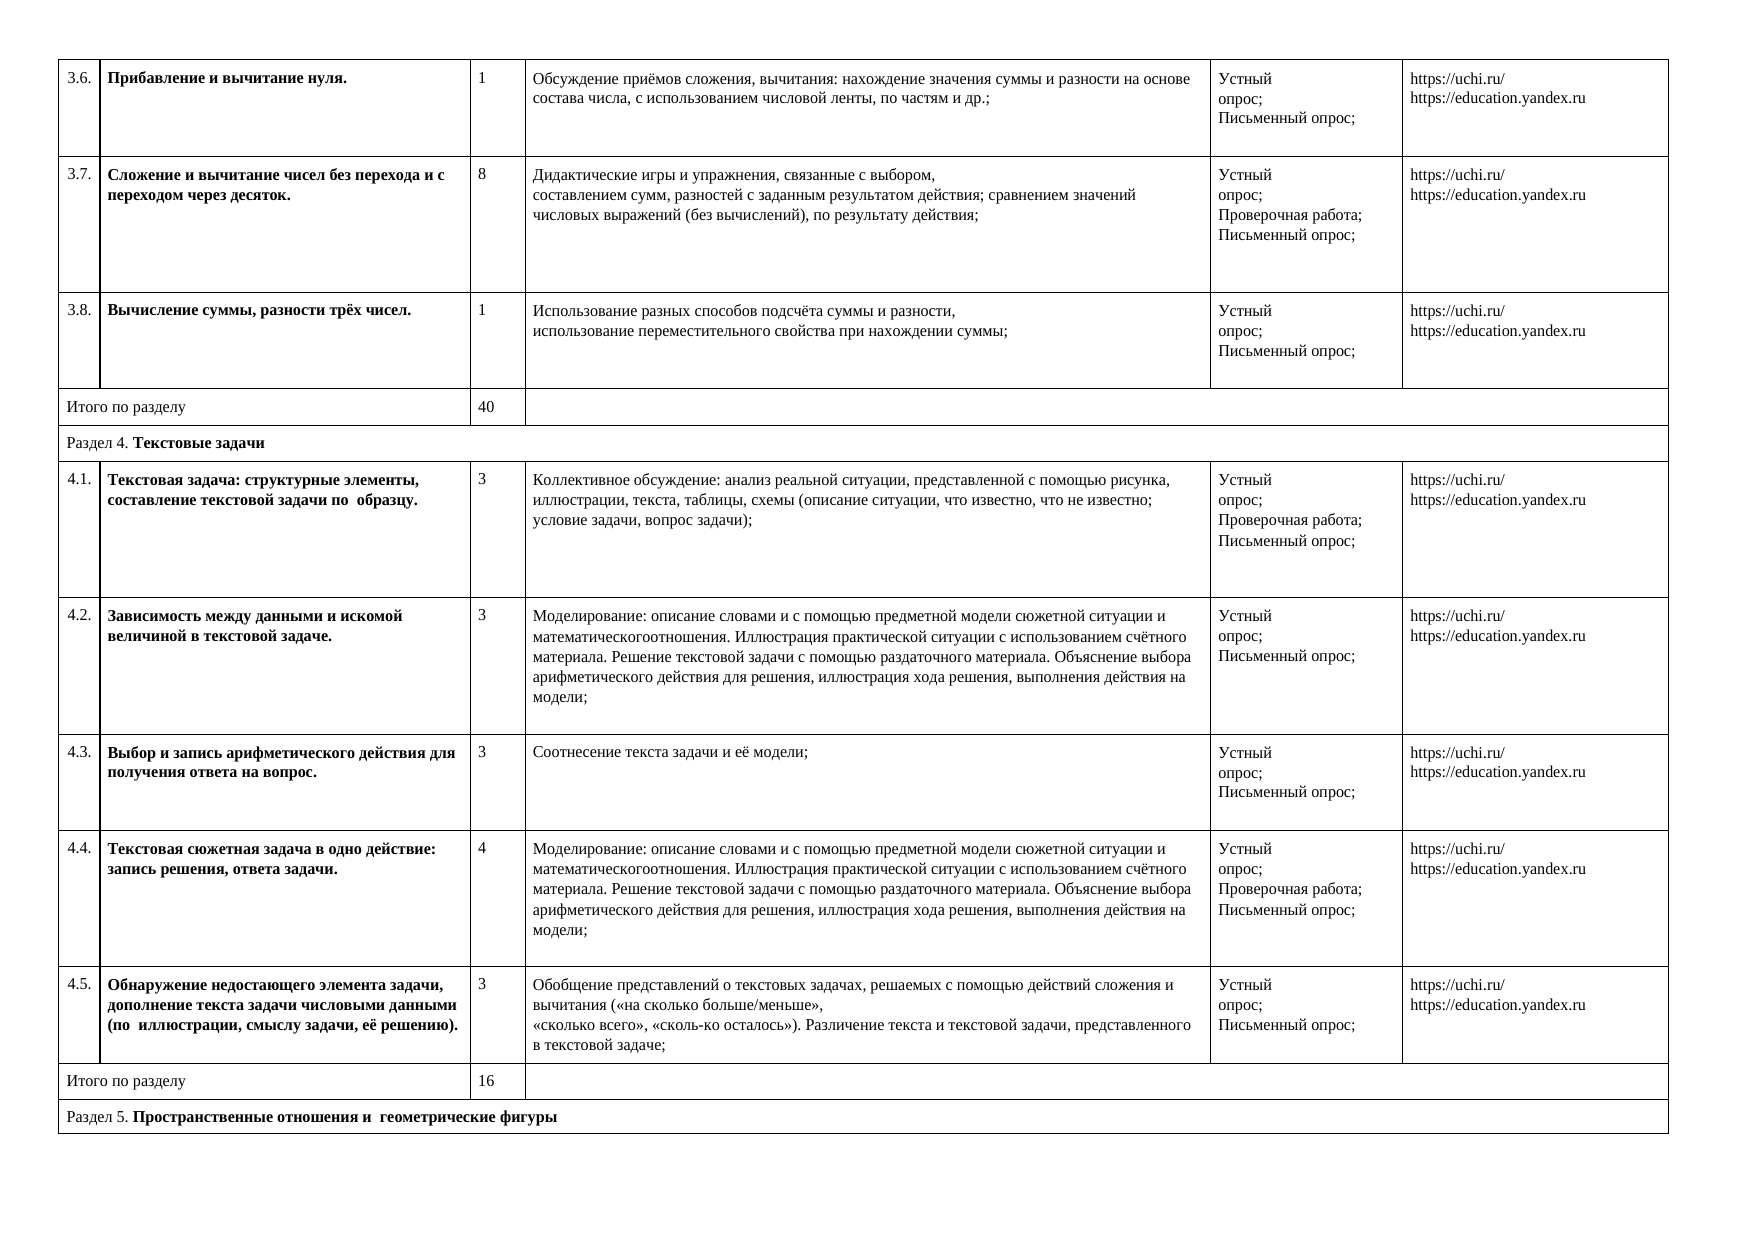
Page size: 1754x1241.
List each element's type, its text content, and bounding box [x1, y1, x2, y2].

table_cell Текстовая сюжетная задача в одно действие: запись решения, ответа задачи. [101, 831, 470, 966]
table_cell Использование разных способов подсчёта суммы и разности, использование переместительного свойства при нахождении суммы; [526, 293, 1210, 388]
table_cell Устный опрос; Письменный опрос; [1211, 598, 1402, 733]
table_cell Соотнесение текста задачи и её модели; [526, 735, 1210, 830]
table_header Устный опрос; Письменный опрос; [1211, 60, 1402, 156]
table_cell Устный опрос; Проверочная работа; Письменный опрос; [1211, 831, 1402, 966]
table_cell Раздел 5. Пространственные отношения и геометрические фигуры [59, 1100, 1668, 1133]
table_cell Выбор и запись арифметического действия для получения ответа на вопрос. [101, 735, 470, 830]
table_cell 3 [471, 735, 525, 830]
table_cell Вычисление суммы, разности трёх чисел. [101, 293, 470, 388]
table_cell 3.7. [59, 157, 99, 292]
table_header Прибавление и вычитание нуля. [101, 60, 470, 156]
table_cell 4 [471, 831, 525, 966]
table_cell Зависимость между данными и искомой величиной в текстовой задаче. [101, 598, 470, 733]
table_cell Устный опрос; Проверочная работа; Письменный опрос; [1211, 462, 1402, 597]
table_cell Обнаружение недостающего элемента задачи, дополнение текста задачи числовыми данными (по иллюстрации, смыслу задачи, её решению). [101, 967, 470, 1062]
table_cell 16 [471, 1064, 525, 1099]
table_header 3.6. [59, 60, 99, 156]
table_cell https://uchi.ru/ https://education.yandex.ru [1403, 157, 1668, 292]
table_cell 3.8. [59, 293, 99, 388]
table_cell 4.2. [59, 598, 99, 733]
table_header Обсуждение приёмов сложения, вычитания: нахождение значения суммы и разности на основе состава числа, с использованием числовой ленты, по частям и др.; [526, 60, 1210, 156]
table_cell Моделирование: описание словами и с помощью предметной модели сюжетной ситуации и математическогоотношения. Иллюстрация практической ситуации с использованием счётного материала. Решение текстовой задачи с помощью раздаточного материала. Объяснение выбора арифметического действия для решения, иллюстрация хода решения, выполнения действия на модели; [526, 598, 1210, 733]
table_cell 4.3. [59, 735, 99, 830]
table_cell 4.1. [59, 462, 99, 597]
table_cell Устный опрос; Письменный опрос; [1211, 967, 1402, 1062]
table_header 1 [471, 60, 525, 156]
table_cell Коллективное обсуждение: анализ реальной ситуации, представленной с помощью рисунка, иллюстрации, текста, таблицы, схемы (описание ситуации, что известно, что не известно; условие задачи, вопрос задачи); [526, 462, 1210, 597]
table_cell Устный опрос; Письменный опрос; [1211, 735, 1402, 830]
table_cell https://uchi.ru/ https://education.yandex.ru [1403, 598, 1668, 733]
table_cell 8 [471, 157, 525, 292]
table_cell Дидактические игры и упражнения, связанные с выбором, составлением сумм, разностей с заданным результатом действия; сравнением значений числовых выражений (без вычислений), по результату действия; [526, 157, 1210, 292]
table_cell https://uchi.ru/ https://education.yandex.ru [1403, 293, 1668, 388]
table_cell Итого по разделу [59, 1064, 470, 1099]
table_cell Моделирование: описание словами и с помощью предметной модели сюжетной ситуации и математическогоотношения. Иллюстрация практической ситуации с использованием счётного материала. Решение текстовой задачи с помощью раздаточного материала. Объяснение выбора арифметического действия для решения, иллюстрация хода решения, выполнения действия на модели; [526, 831, 1210, 966]
table_cell Устный опрос; Проверочная работа; Письменный опрос; [1211, 157, 1402, 292]
table_cell [526, 1064, 1668, 1099]
table_cell https://uchi.ru/ https://education.yandex.ru [1403, 967, 1668, 1062]
table_header https://uchi.ru/ https://education.yandex.ru [1403, 60, 1668, 156]
table_cell Сложение и вычитание чисел без перехода и с переходом через десяток. [101, 157, 470, 292]
table_cell 3 [471, 967, 525, 1062]
table_cell Раздел 4. Текстовые задачи [59, 426, 1668, 461]
table_cell 4.5. [59, 967, 99, 1062]
table_cell [526, 389, 1668, 424]
table_cell Обобщение представлений о текстовых задачах, решаемых с помощью действий сложения и вычитания («на сколько больше/меньше», «сколько всего», «сколь-ко осталось»). Различение текста и текстовой задачи, представленного в текстовой задаче; [526, 967, 1210, 1062]
table_cell 4.4. [59, 831, 99, 966]
table_cell 3 [471, 462, 525, 597]
table_cell 3 [471, 598, 525, 733]
table_cell Итого по разделу [59, 389, 470, 424]
table_cell https://uchi.ru/ https://education.yandex.ru [1403, 831, 1668, 966]
table_cell https://uchi.ru/ https://education.yandex.ru [1403, 735, 1668, 830]
table_cell 1 [471, 293, 525, 388]
table_cell Текстовая задача: структурные элементы, составление текстовой задачи по образцу. [101, 462, 470, 597]
table_cell 40 [471, 389, 525, 424]
table_cell Устный опрос; Письменный опрос; [1211, 293, 1402, 388]
table_cell https://uchi.ru/ https://education.yandex.ru [1403, 462, 1668, 597]
